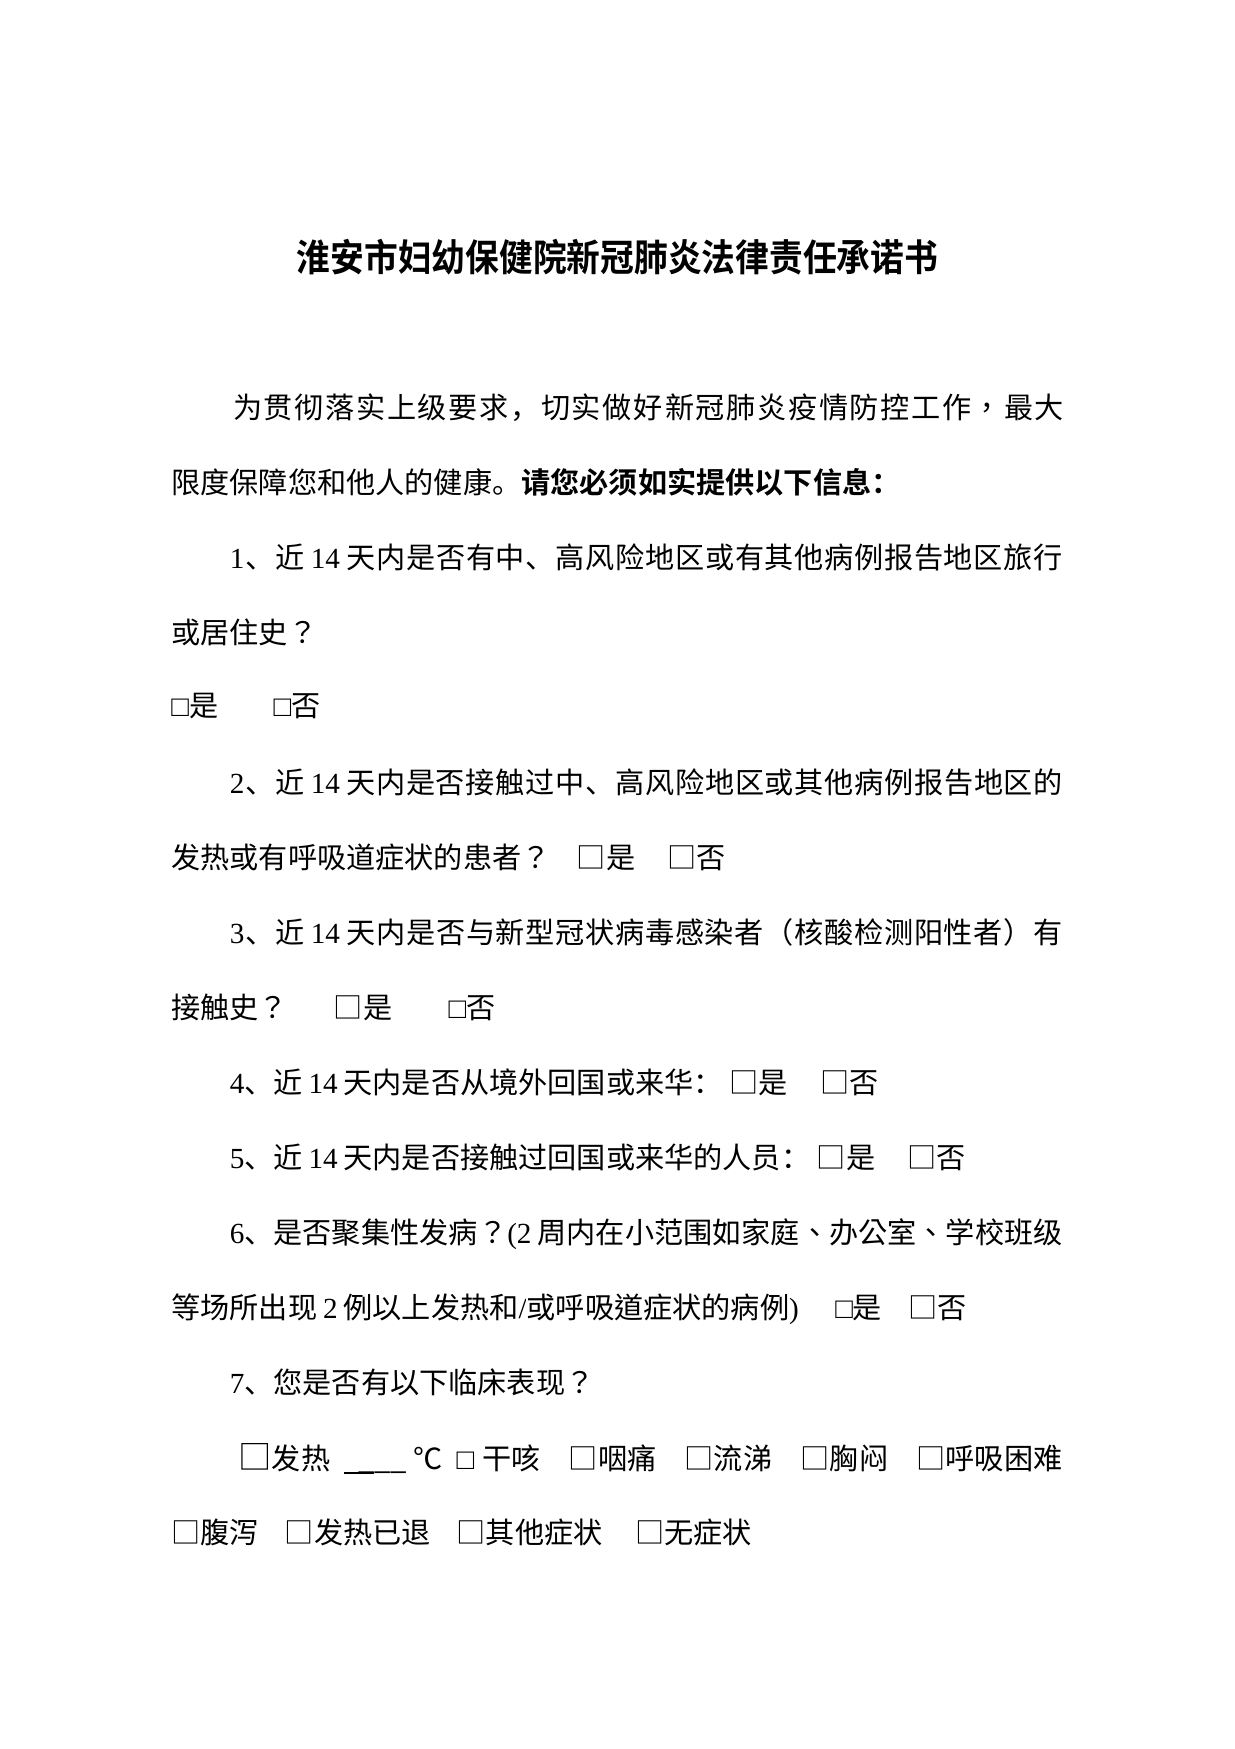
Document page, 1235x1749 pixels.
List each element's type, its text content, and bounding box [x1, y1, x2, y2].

text 2、近14天内是否接触过中、高风险地区或其他病例报告地区的发热或有呼吸道症状的患者？ □是 □否 [171, 743, 1063, 893]
text 5、近14天内是否接触过回国或来华的人员： □是 □否 [171, 1118, 1063, 1193]
text 7、您是否有以下临床表现？ [171, 1343, 1063, 1418]
text 4、近14天内是否从境外回国或来华： □是 □否 [171, 1043, 1063, 1118]
text 为贯彻落实上级要求，切实做好新冠肺炎疫情防控工作，最大限度保障您和他人的健康。请您必须如实提供以下信息： [171, 368, 1063, 518]
text 3、近14天内是否与新型冠状病毒感染者（核酸检测阳性者）有接触史？ □是 □否 [171, 893, 1063, 1043]
text □发热 ___ ℃ □ 干咳 □咽痛 □流涕 □胸闷 □呼吸困难 □腹泻 □发热已退 □其他症状 □无症状 [171, 1418, 1063, 1568]
text 1、近14天内是否有中、高风险地区或有其他病例报告地区旅行或居住史？ □是 □否 [171, 518, 1063, 668]
text 淮安市妇幼保健院新冠肺炎法律责任承诺书 [171, 218, 1063, 293]
text 6、是否聚集性发病？(2周内在小范围如家庭、办公室、学校班级等场所出现2例以上发热和/或呼吸道症状的病例) □是 □否 [171, 1193, 1063, 1343]
